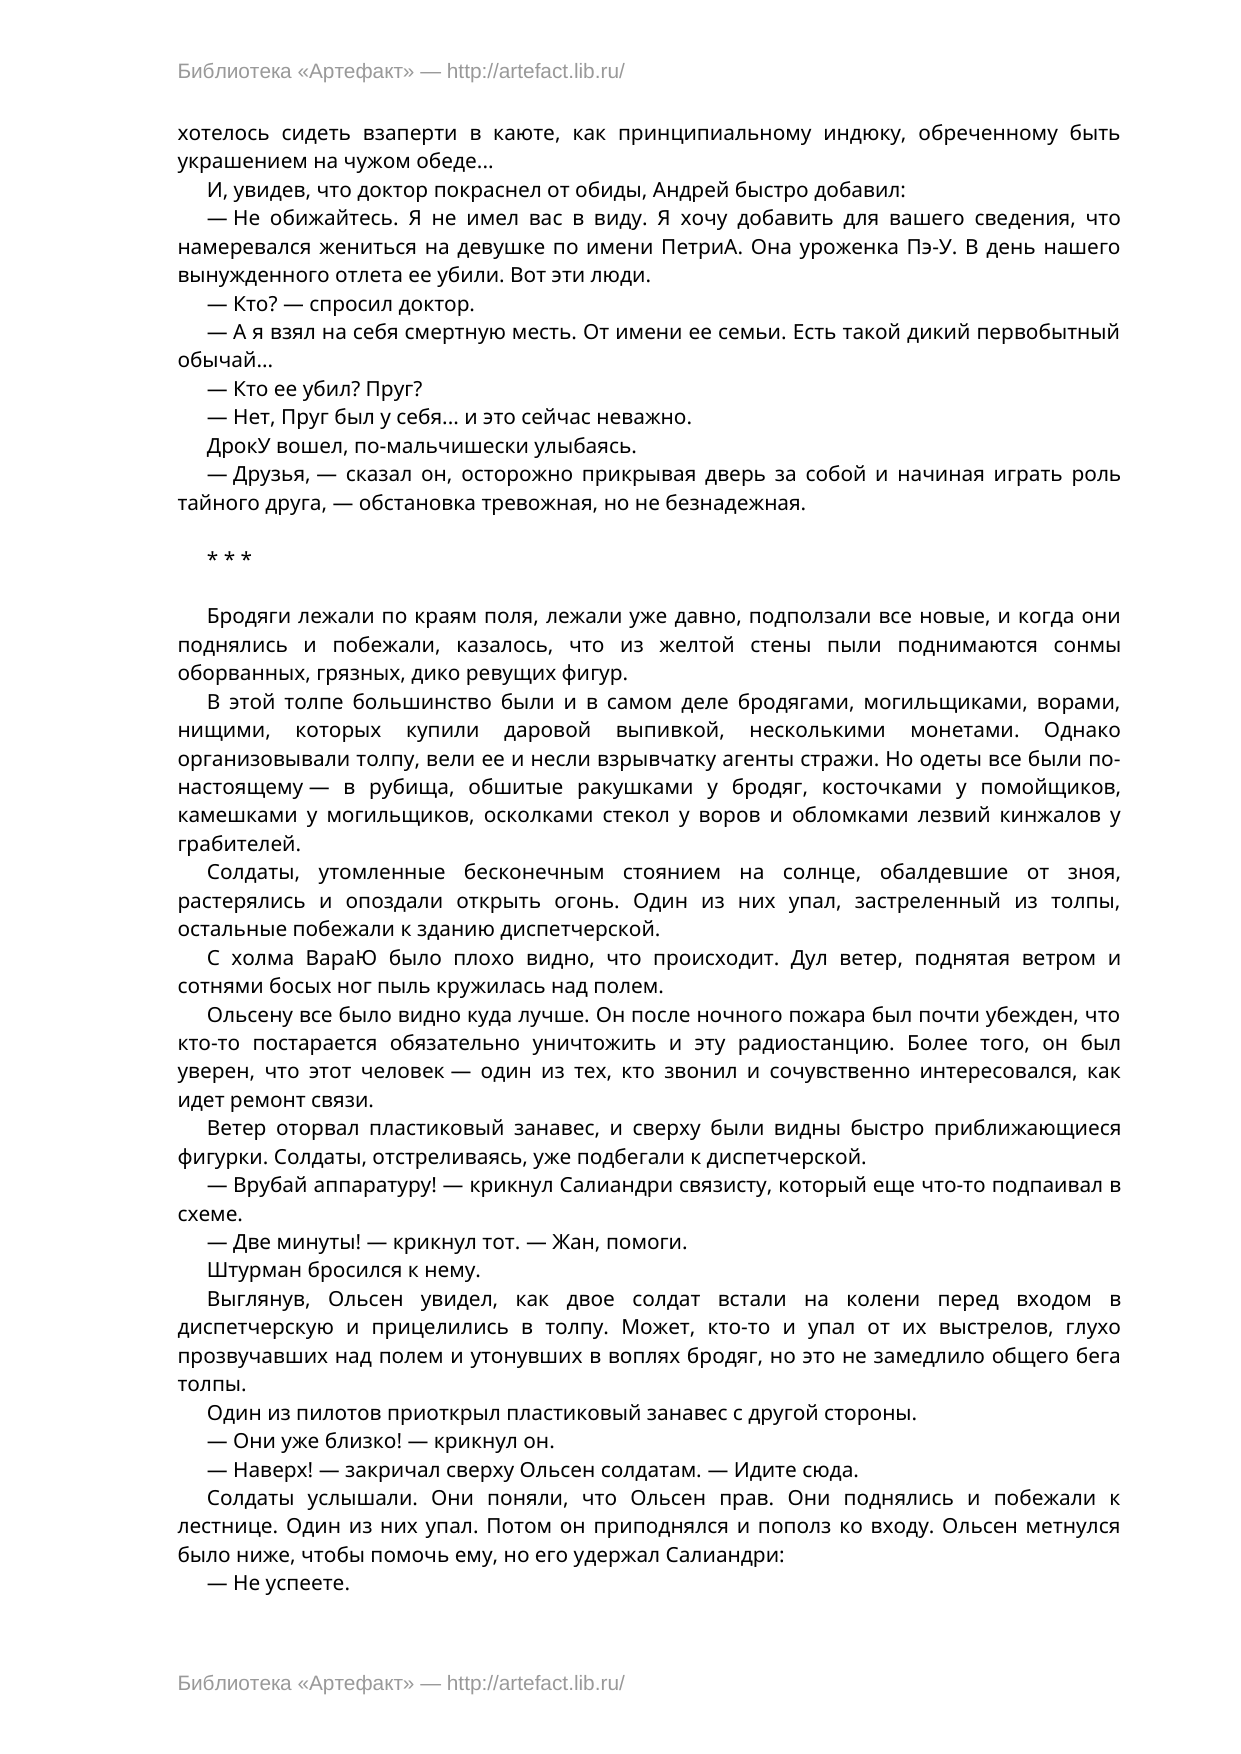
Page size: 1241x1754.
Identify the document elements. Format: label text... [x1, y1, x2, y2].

text — Две минуты! — крикнул тот. — Жан, помоги. [177, 1227, 1122, 1256]
text Выглянув, Ольсен увидел, как двое солдат встали на колени перед входом в диспетчерскую и прицелились в толпу. Может, кто-то и упал от их выстрелов, глухо прозвучавших над полем и утонувших в воплях бродяг, но это не замедлило общего бега толпы. [177, 1284, 1122, 1398]
text — Нет, Пруг был у себя... и это сейчас неважно. [177, 402, 1122, 431]
text ДрокУ вошел, по-мальчишески улыбаясь. [177, 431, 1122, 459]
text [177, 118, 1122, 175]
text — Кто? — спросил доктор. [177, 289, 1122, 317]
text — Не обижайтесь. Я не имел вас в виду. Я хочу добавить для вашего сведения, что намеревался жениться на девушке по имени ПетриА. Она уроженка Пэ-У. В день нашего вынужденного отлета ее убили. Вот эти люди. [177, 203, 1122, 289]
text Штурман бросился к нему. [177, 1256, 1122, 1284]
text Один из пилотов приоткрыл пластиковый занавес с другой стороны. [177, 1398, 1122, 1426]
text — Друзья, — сказал он, осторожно прикрывая дверь за собой и начиная играть роль тайного друга, — обстановка тревожная, но не безнадежная. [177, 459, 1122, 516]
text Солдаты, утомленные бесконечным стоянием на солнце, обалдевшие от зноя, растерялись и опоздали открыть огонь. Один из них упал, застреленный из толпы, остальные побежали к зданию диспетчерской. [177, 857, 1122, 943]
text Солдаты услышали. Они поняли, что Ольсен прав. Они поднялись и побежали к лестнице. Один из них упал. Потом он приподнялся и пополз ко входу. Ольсен метнулся было ниже, чтобы помочь ему, но его удержал Салиандри: [177, 1483, 1122, 1568]
text — Кто ее убил? Пруг? [177, 374, 1122, 402]
text — Они уже близко! — крикнул он. [177, 1426, 1122, 1455]
subtitle * * * [177, 545, 1122, 573]
text С холма ВараЮ было плохо видно, что происходит. Дул ветер, поднятая ветром и сотнями босых ног пыль кружилась над полем. [177, 943, 1122, 1000]
text Ольсену все было видно куда лучше. Он после ночного пожара был почти убежден, что кто-то постарается обязательно уничтожить и эту радиостанцию. Более того, он был уверен, что этот человек — один из тех, кто звонил и сочувственно интересовался, как идет ремонт связи. [177, 1000, 1122, 1113]
text В этой толпе большинство были и в самом деле бродягами, могильщиками, ворами, нищими, которых купили даровой выпивкой, несколькими монетами. Однако организовывали толпу, вели ее и несли взрывчатку агенты стражи. Но одеты все были по-настоящему — в рубища, обшитые ракушками у бродяг, косточками у помойщиков, камешками у могильщиков, осколками стекол у воров и обломками лезвий кинжалов у грабителей. [177, 687, 1122, 857]
text — Врубай аппаратуру! — крикнул Салиандри связисту, который еще что-то подпаивал в схеме. [177, 1170, 1122, 1227]
text Бродяги лежали по краям поля, лежали уже давно, подползали все новые, и когда они поднялись и побежали, казалось, что из желтой стены пыли поднимаются сонмы оборванных, грязных, дико ревущих фигур. [177, 602, 1122, 687]
text — Не успеете. [177, 1568, 1122, 1597]
text — Наверх! — закричал сверху Ольсен солдатам. — Идите сюда. [177, 1455, 1122, 1483]
text Ветер оторвал пластиковый занавес, и сверху были видны быстро приближающиеся фигурки. Солдаты, отстреливаясь, уже подбегали к диспетчерской. [177, 1113, 1122, 1170]
text И, увидев, что доктор покраснел от обиды, Андрей быстро добавил: [177, 175, 1122, 203]
text — А я взял на себя смертную месть. От имени ее семьи. Есть такой дикий первобытный обычай... [177, 317, 1122, 374]
